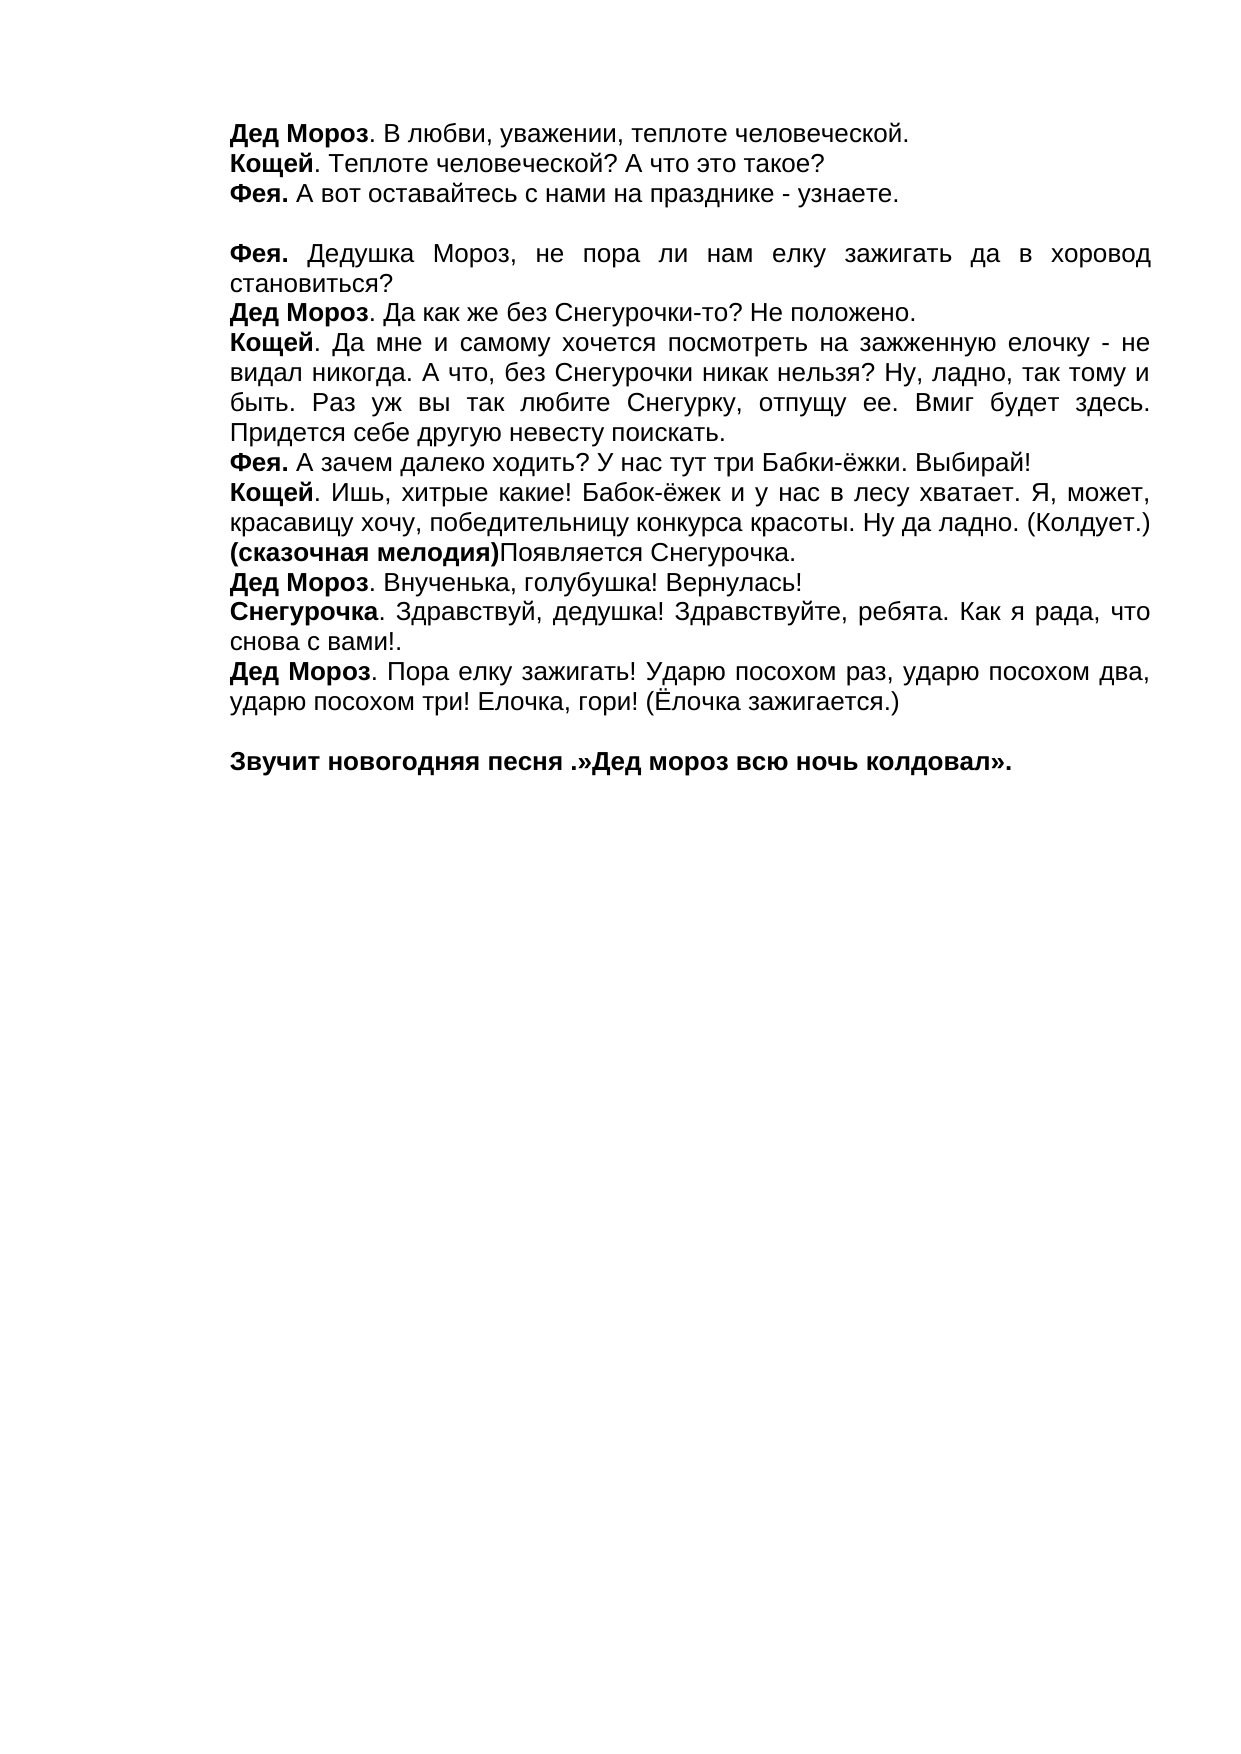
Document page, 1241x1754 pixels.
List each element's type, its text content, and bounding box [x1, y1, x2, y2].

text Фея. Дедушка Мороз, не пора ли нам елку зажигать да в хоровод становиться? [229, 238, 1152, 297]
text Дед Мороз. В любви, уважении, теплоте человеческой. [177, 118, 1152, 148]
text Фея. А вот оставайтесь с нами на празднике - узнаете. [229, 178, 1152, 208]
text Фея. А зачем далеко ходить? У нас тут три Бабки-ёжки. Выбирай! [177, 447, 1152, 477]
text Кощей. Теплоте человеческой? А что это такое? [177, 148, 1152, 178]
text Снегурочка. Здравствуй, дедушка! Здравствуйте, ребята. Как я рада, что снова с вами!. [229, 596, 1152, 656]
text Дед Мороз. Внученька, голубушка! Вернулась! [177, 567, 1152, 596]
text (сказочная мелодия)Появляется Снегурочка. [177, 537, 1152, 567]
text Дед Мороз. Да как же без Снегурочки-то? Не положено. [177, 297, 1152, 327]
text Кощей. Да мне и самому хочется посмотреть на зажженную елочку - не видал никогда. А что, без Снегурочки никак нельзя? Ну, ладно, так тому и быть. Раз уж вы так любите Снегурку, отпущу ее. Вмиг будет здесь. Придется себе другую невесту поискать. [229, 327, 1152, 447]
text Звучит новогодняя песня .»Дед мороз всю ночь колдовал». [177, 746, 1152, 776]
text Дед Мороз. Пора елку зажигать! Ударю посохом раз, ударю посохом два, ударю посохом три! Елочка, гори! (Ёлочка зажигается.) [229, 656, 1152, 716]
text Кощей. Ишь, хитрые какие! Бабок-ёжек и у нас в лесу хватает. Я, может, красавицу хочу, победительницу конкурса красоты. Ну да ладно. (Колдует.) [229, 477, 1152, 537]
